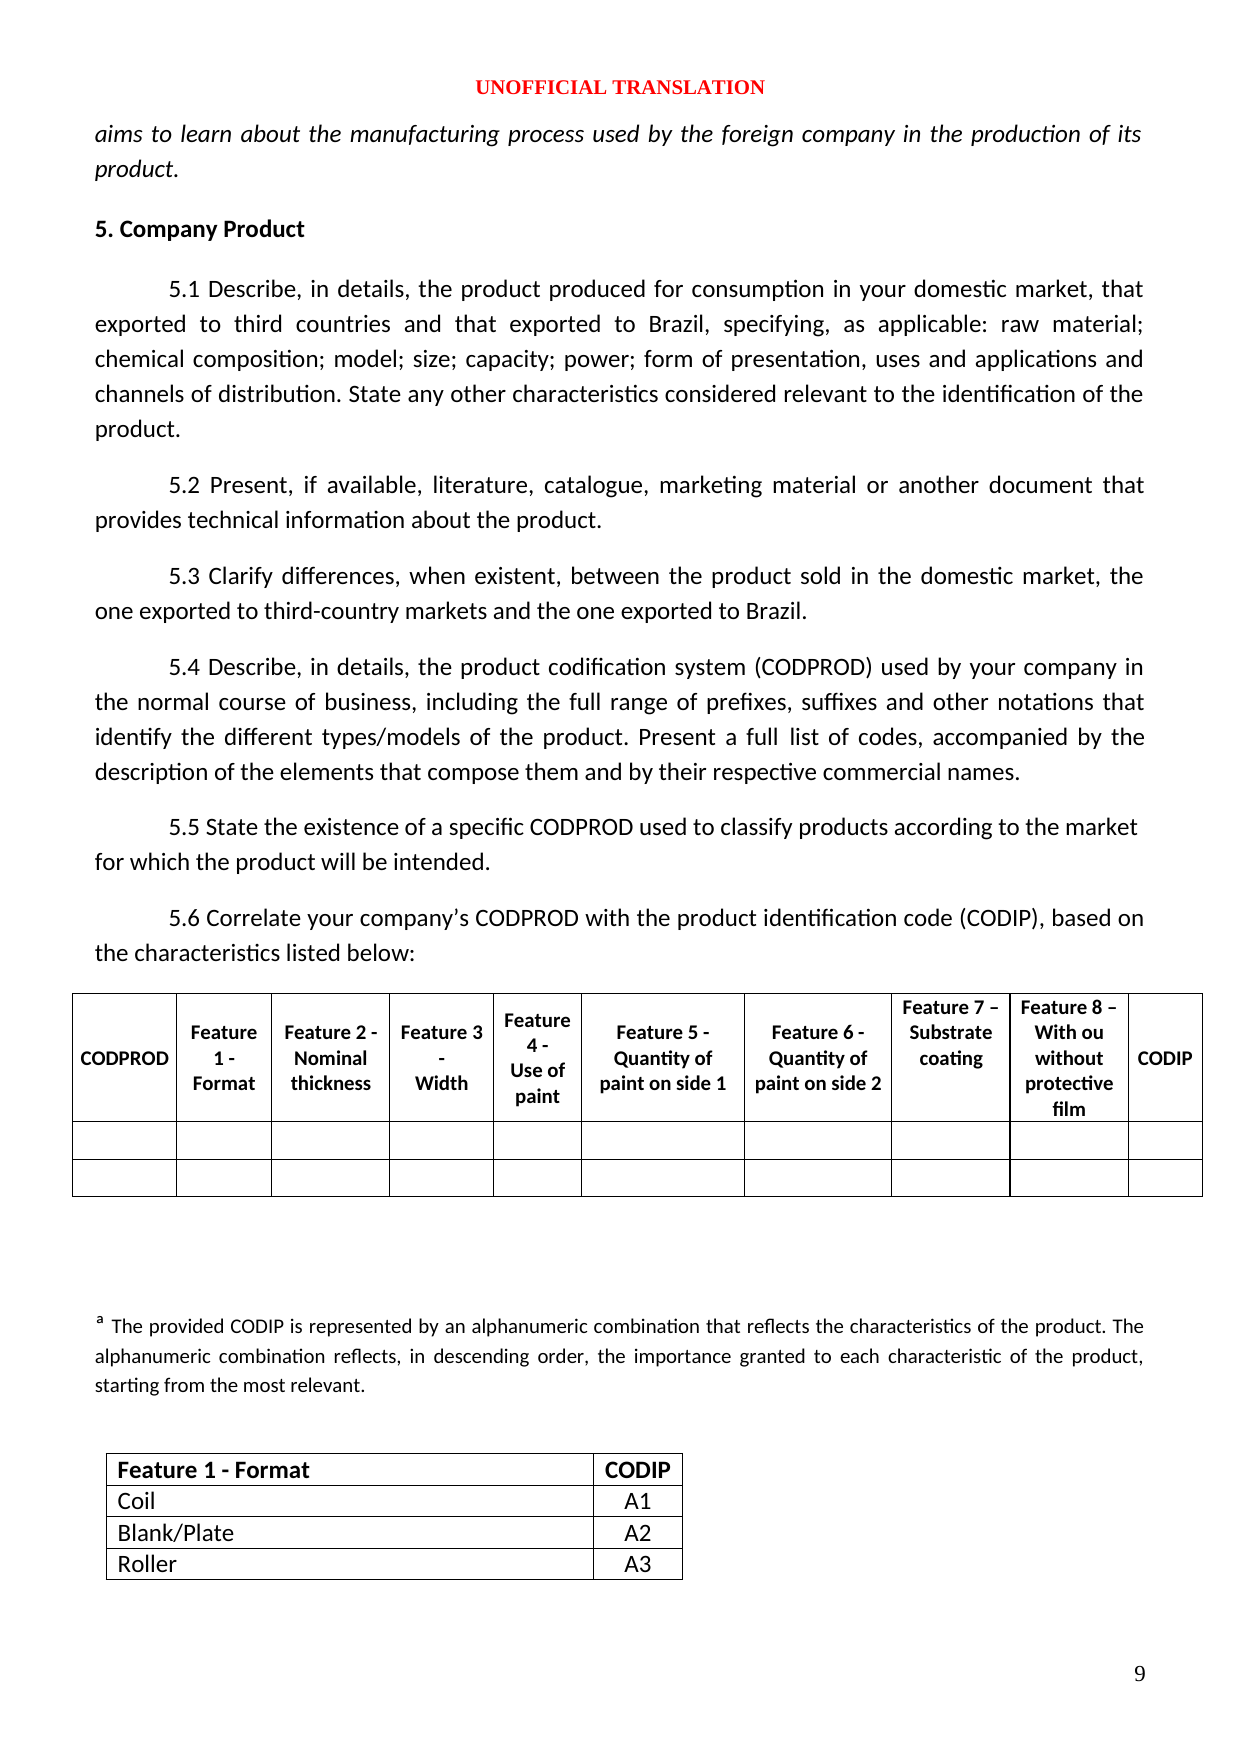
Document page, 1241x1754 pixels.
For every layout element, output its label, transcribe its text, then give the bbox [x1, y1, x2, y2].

table_cell [390, 1122, 493, 1159]
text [94, 118, 1146, 184]
table_cell [1129, 1160, 1202, 1196]
table_header CODPROD [73, 994, 176, 1121]
table_header Feature 1 - Format [177, 994, 271, 1121]
table_cell A2 [594, 1517, 682, 1548]
table_header Feature 6 - Quantity of paint on side 2 [745, 994, 891, 1121]
table_cell A3 [594, 1549, 682, 1579]
table_header CODIP [594, 1454, 682, 1484]
text 5.6 Correlate your company’s CODPROD with the product identification code (CODIP), based on the characteristics listed below: [94, 902, 1146, 968]
table_header Feature 4 - Use of paint [494, 994, 581, 1121]
text 5.3 Clarify differences, when existent, between the product sold in the domestic market, the one exported to third-country markets and the one exported to Brazil. [94, 560, 1146, 625]
table_cell [582, 1122, 744, 1159]
table_header Feature 1 - Format [107, 1454, 593, 1484]
table_cell A1 [594, 1486, 682, 1516]
table_cell [745, 1160, 891, 1196]
table_cell [892, 1122, 1009, 1159]
table_cell [177, 1122, 271, 1159]
table_cell [892, 1160, 1009, 1196]
table_cell [1129, 1122, 1202, 1159]
text 5.1 Describe, in details, the product produced for consumption in your domestic market, that exported to third countries and that exported to Brazil, specifying, as applicable: raw material; chemical composition; model; size; capacity; power; form of presentation, uses and applications and channels of distribution. State any other characteristics considered relevant to the identification of the product. [94, 273, 1146, 444]
table_cell [494, 1160, 581, 1196]
table_header Feature 3 - Width [390, 994, 493, 1121]
table_cell [73, 1122, 176, 1159]
table_cell Roller [107, 1549, 593, 1579]
table_cell [390, 1160, 493, 1196]
table_cell [494, 1122, 581, 1159]
table_cell Blank/Plate [107, 1517, 593, 1548]
text 5.2 Present, if available, literature, catalogue, marketing material or another document that provides technical information about the product. [94, 469, 1146, 534]
table_cell [177, 1160, 271, 1196]
table_cell [582, 1160, 744, 1196]
text 5. Company Product [94, 213, 1146, 244]
table_header Feature 8 – With ou without protective film [1011, 994, 1128, 1121]
table_cell [272, 1160, 389, 1196]
text 5.4 Describe, in details, the product codification system (CODPROD) used by your company in the normal course of business, including the full range of prefixes, suffixes and other notations that identify the different types/models of the product. Present a full list of codes, accompanied by the description of the elements that compose them and by their respective commercial names. [94, 651, 1146, 786]
table_header Feature 7 – Substrate coating [892, 994, 1009, 1121]
table_cell [1011, 1160, 1128, 1196]
text ª The provided CODIP is represented by an alphanumeric combination that reflects the characteristics of the product. The alphanumeric combination reflects, in descending order, the importance granted to each characteristic of the product, starting from the most relevant. [94, 1309, 1146, 1398]
table_header CODIP [1129, 994, 1202, 1121]
table_cell Coil [107, 1486, 593, 1516]
table_cell [73, 1160, 176, 1196]
text 5.5 State the existence of a specific CODPROD used to classify products according to the market for which the product will be intended. [94, 811, 1146, 877]
table_cell [745, 1122, 891, 1159]
table_header Feature 2 - Nominal thickness [272, 994, 389, 1121]
table_cell [1011, 1122, 1128, 1159]
table_cell [272, 1122, 389, 1159]
table_header Feature 5 - Quantity of paint on side 1 [582, 994, 744, 1121]
